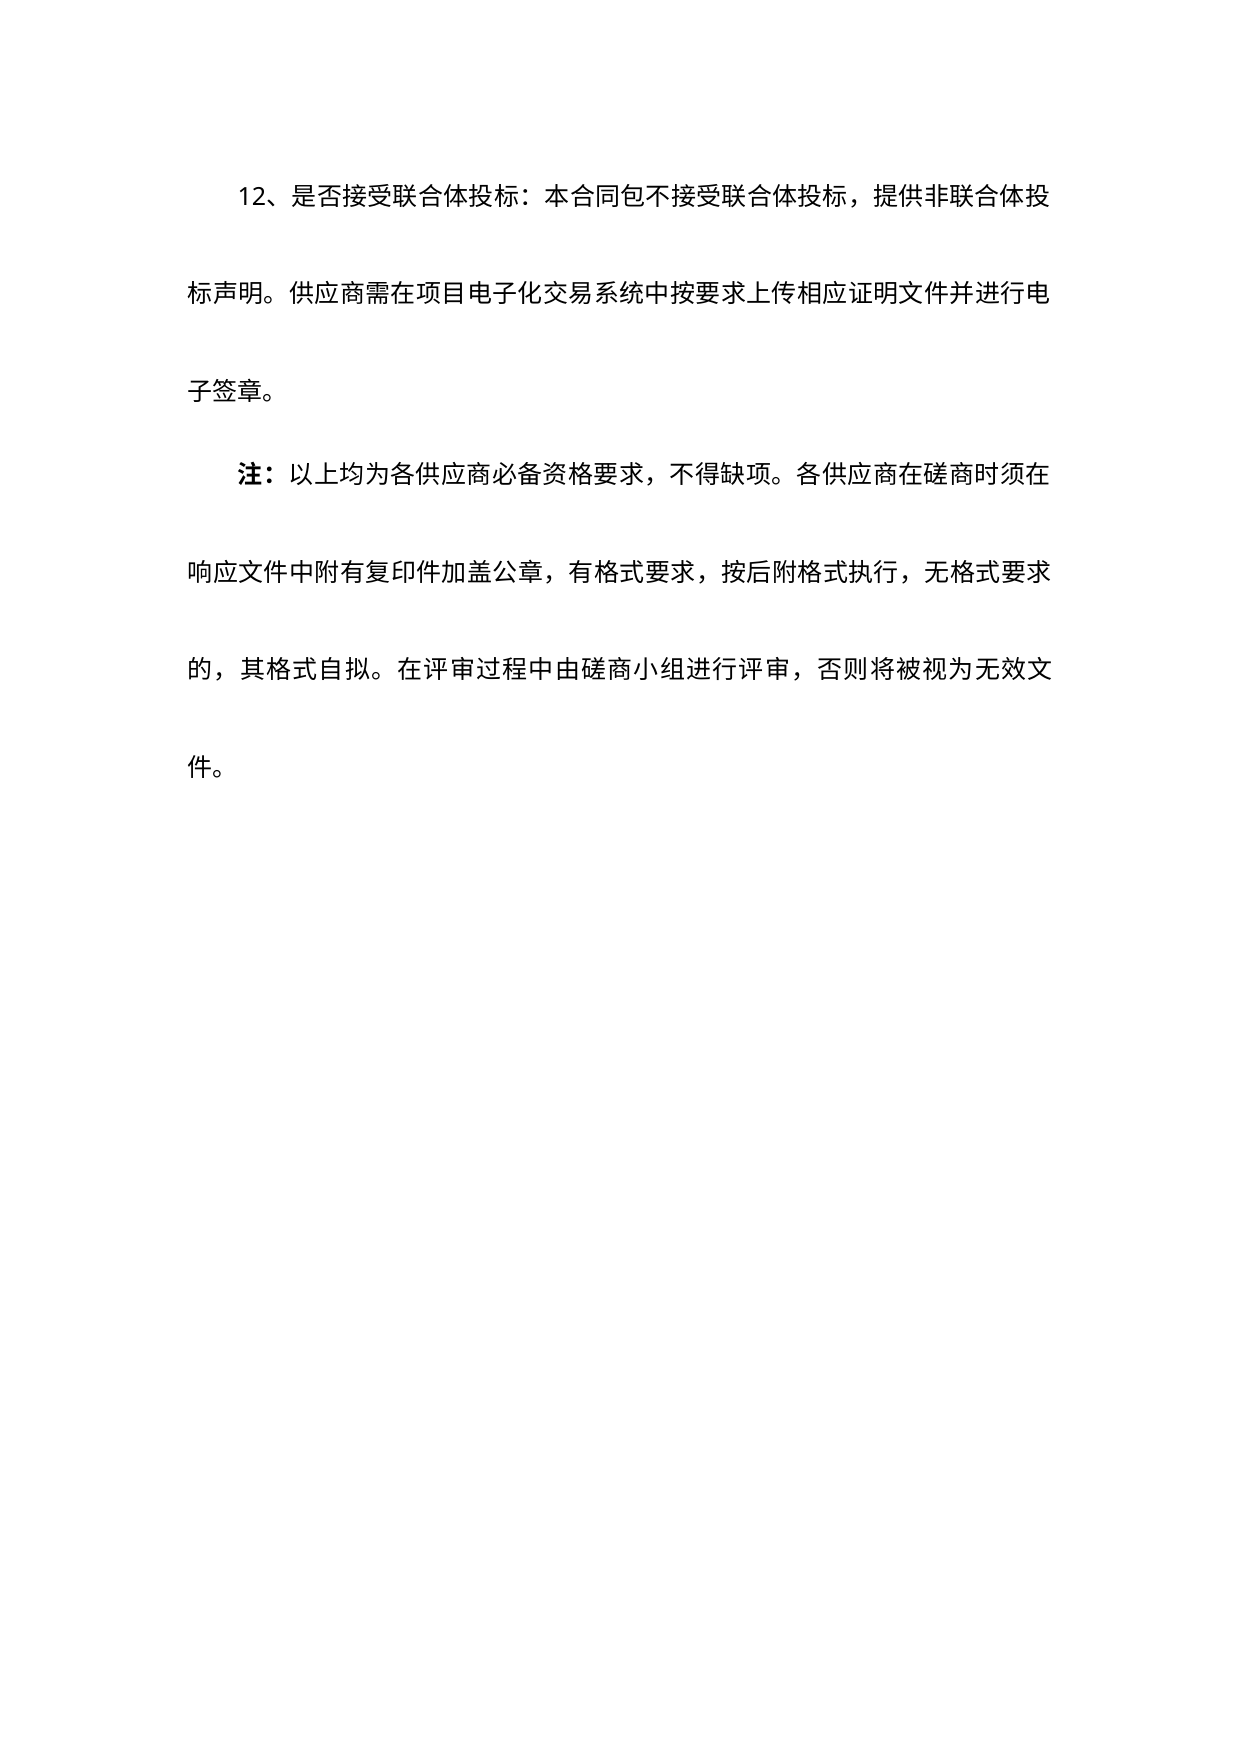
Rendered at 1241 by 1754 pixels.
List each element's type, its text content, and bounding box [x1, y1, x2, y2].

text 注：以上均为各供应商必备资格要求，不得缺项。各供应商在磋商时须在响应文件中附有复印件加盖公章，有格式要求，按后附格式执行，无格式要求的，其格式自拟。在评审过程中由磋商小组进行评审，否则将被视为无效文件。 [187, 440, 1053, 798]
text 12、是否接受联合体投标：本合同包不接受联合体投标，提供非联合体投标声明。供应商需在项目电子化交易系统中按要求上传相应证明文件并进行电子签章。 [187, 162, 1053, 422]
